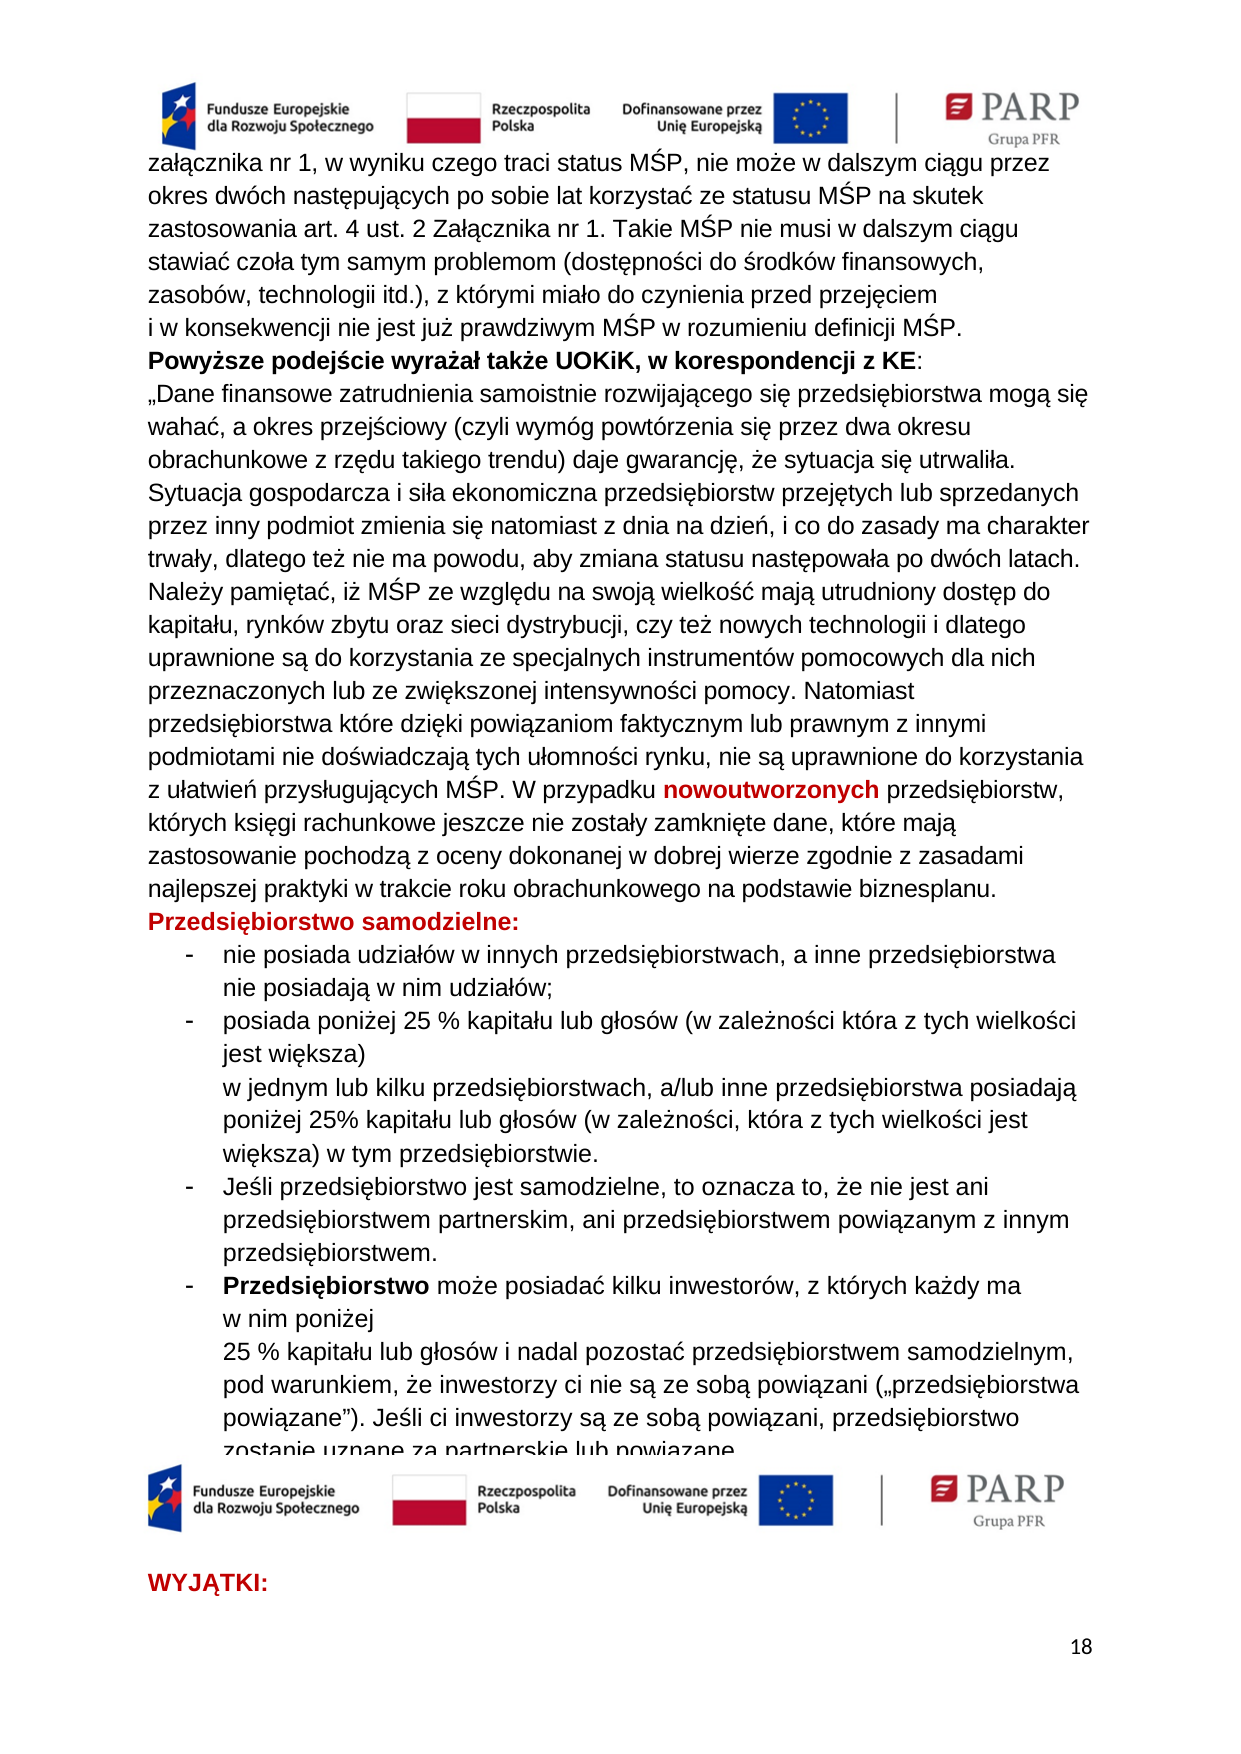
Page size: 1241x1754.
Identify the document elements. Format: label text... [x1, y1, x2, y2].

text Przedsiębiorstwo samodzielne: [148, 907, 1092, 936]
list Przedsiębiorstwo może posiadać kilku inwestorów, z których każdy ma w nim poniżej 25 % kapitału lub głosów i nadal pozostać przedsiębiorstwem samodzielnym, pod warunkiem, że inwestorzy ci nie są ze sobą powiązani („przedsiębiorstwa powiązane”). Jeśli ci inwestorzy są ze sobą powiązani, przedsiębiorstwo zostanie uznane za partnerskie lub powiązane, w zależności od indywidualnej sytuacji. [185, 1271, 1092, 1498]
text załącznika nr 1, w wyniku czego traci status MŚP, nie może w dalszym ciągu przez okres dwóch następujących po sobie lat korzystać ze statusu MŚP na skutek zastosowania art. 4 ust. 2 Załącznika nr 1. Takie MŚP nie musi w dalszym ciągu stawiać czoła tym samym problemom (dostępności do środków finansowych, zasobów, technologii itd.), z którymi miało do czynienia przed przejęciem i w konsekwencji nie jest już prawdziwym MŚP w rozumieniu definicji MŚP. [148, 148, 1092, 342]
picture [133, 1455, 1079, 1542]
list nie posiada udziałów w innych przedsiębiorstwach, a inne przedsiębiorstwa nie posiadają w nim udziałów; [185, 940, 1092, 1002]
list posiada poniżej 25 % kapitału lub głosów (w zależności która z tych wielkości jest większa) w jednym lub kilku przedsiębiorstwach, a/lub inne przedsiębiorstwa posiadają poniżej 25% kapitału lub głosów (w zależności, która z tych wielkości jest większa) w tym przedsiębiorstwie. [185, 1006, 1092, 1167]
text WYJĄTKI: [148, 1568, 1092, 1597]
text Powyższe podejście wyrażał także UOKiK, w korespondencji z KE: „Dane finansowe zatrudnienia samoistnie rozwijającego się przedsiębiorstwa mogą się wahać, a okres przejściowy (czyli wymóg powtórzenia się przez dwa okresu obrachunkowe z rzędu takiego trendu) daje gwarancję, że sytuacja się utrwaliła. Sytuacja gospodarcza i siła ekonomiczna przedsiębiorstw przejętych lub sprzedanych przez inny podmiot zmienia się natomiast z dnia na dzień, i co do zasady ma charakter trwały, dlatego też nie ma powodu, aby zmiana statusu następowała po dwóch latach. Należy pamiętać, iż MŚP ze względu na swoją wielkość mają utrudniony dostęp do kapitału, rynków zbytu oraz sieci dystrybucji, czy też nowych technologii i dlatego uprawnione są do korzystania ze specjalnych instrumentów pomocowych dla nich przeznaczonych lub ze zwiększonej intensywności pomocy. Natomiast przedsiębiorstwa które dzięki powiązaniom faktycznym lub prawnym z innymi podmiotami nie doświadczają tych ułomności rynku, nie są uprawnione do korzystania z ułatwień przysługujących MŚP. W przypadku nowoutworzonych przedsiębiorstw, których księgi rachunkowe jeszcze nie zostały zamknięte dane, które mają zastosowanie pochodzą z oceny dokonanej w dobrej wierze zgodnie z zasadami najlepszej praktyki w trakcie roku obrachunkowego na podstawie biznesplanu. [148, 346, 1092, 903]
list Jeśli przedsiębiorstwo jest samodzielne, to oznacza to, że nie jest ani przedsiębiorstwem partnerskim, ani przedsiębiorstwem powiązanym z innym przedsiębiorstwem. [185, 1172, 1092, 1266]
picture [147, 73, 1093, 160]
